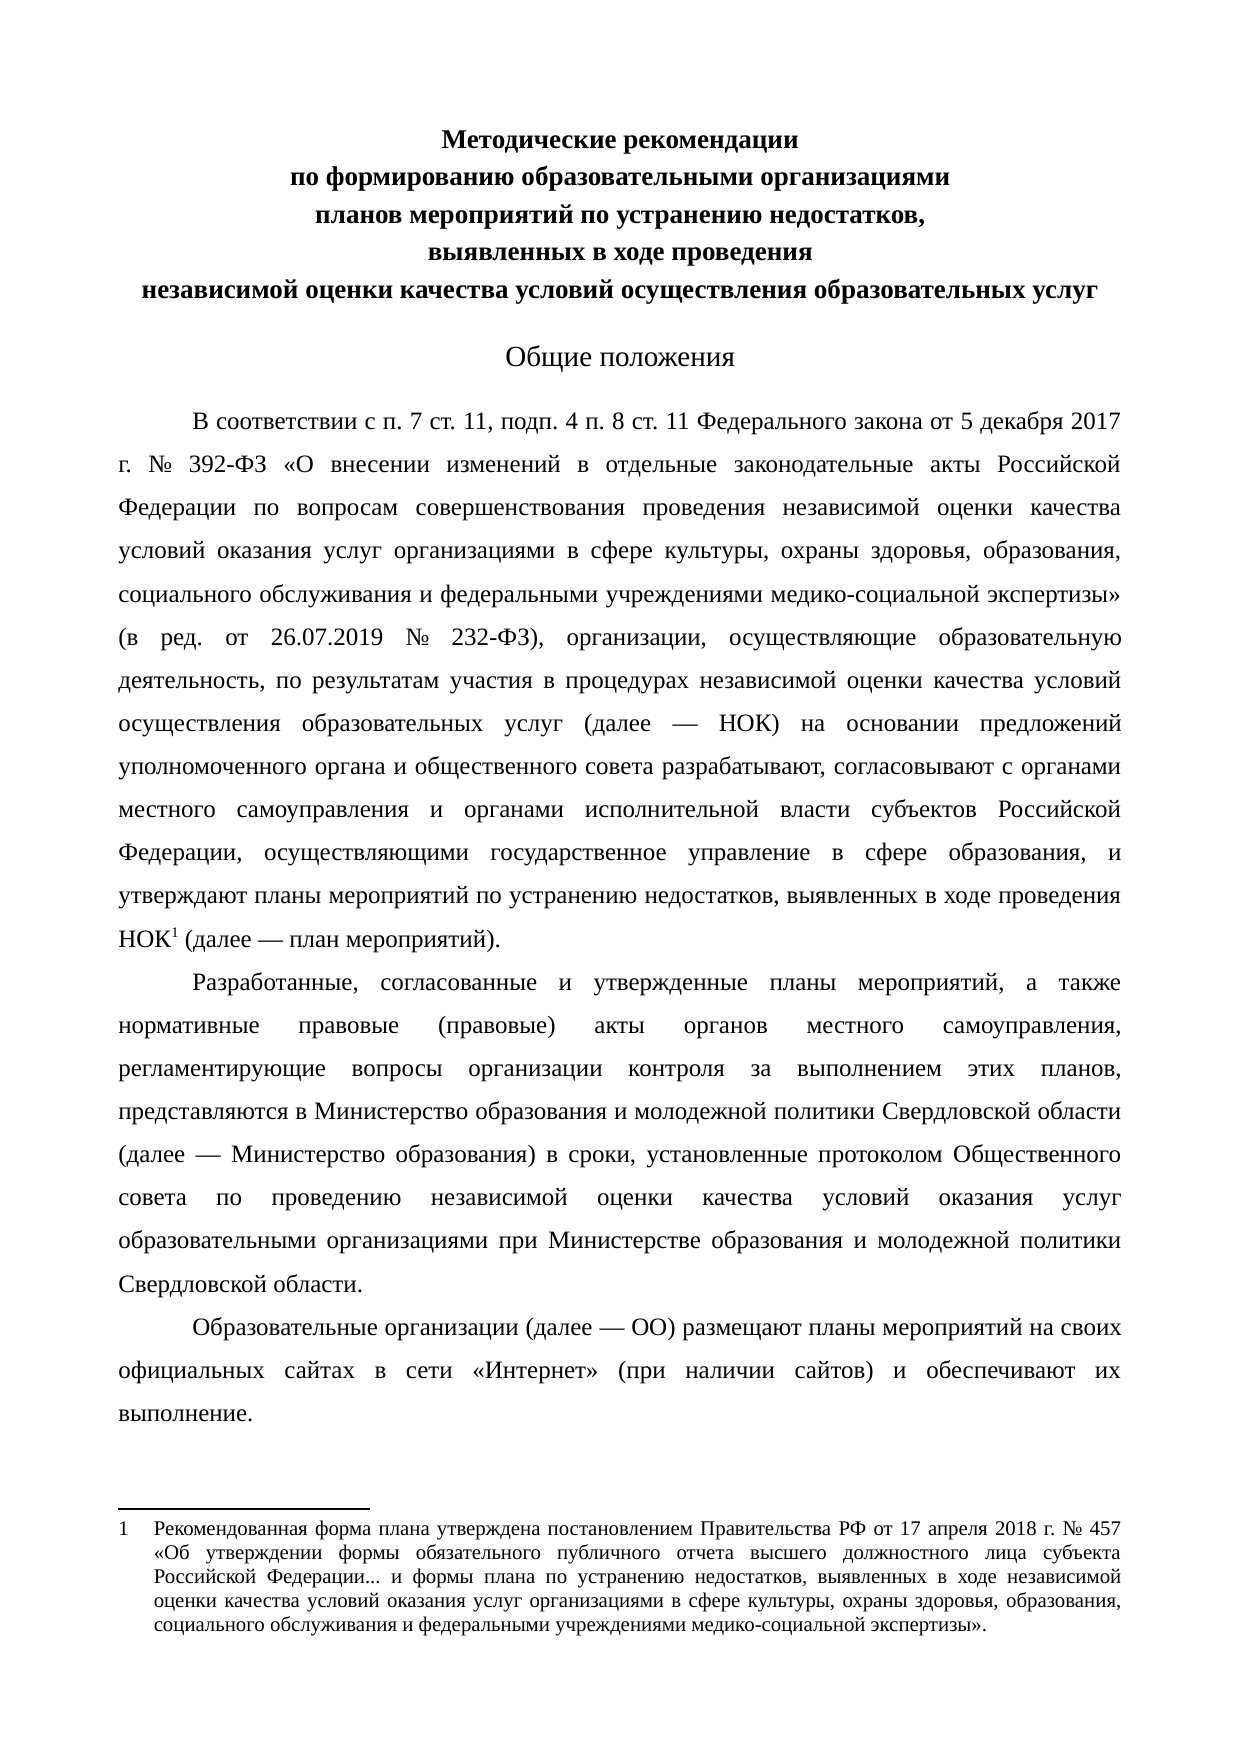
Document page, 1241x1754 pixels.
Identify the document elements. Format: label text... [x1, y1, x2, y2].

text Общие положения [118, 339, 1122, 373]
text Разработанные, согласованные и утвержденные планы мероприятий, а также нормативные правовые (правовые) акты органов местного самоуправления, регламентирующие вопросы организации контроля за выполнением этих планов, представляются в Министерство образования и молодежной политики Свердловской области (далее — Министерство образования) в сроки, установленные протоколом Общественного совета по проведению независимой оценки качества условий оказания услуг образовательными организациями при Министерстве образования и молодежной политики Свердловской области. [118, 967, 1122, 1297]
text В соответствии с п. 7 ст. 11, подп. 4 п. 8 ст. 11 Федерального закона от 5 декабря . № 392-ФЗ «О внесении изменений в отдельные законодательные акты Российской Федерации по вопросам совершенствования проведения независимой оценки качества условий оказания услуг организациями в сфере культуры, охраны здоровья, образования, социального обслуживания и федеральными учреждениями медико-социальной экспертизы» (в ред. от 26.07.2019 № 232-ФЗ), организации, осуществляющие образовательную деятельность, по результатам участия в процедурах независимой оценки качества условий осуществления образовательных услуг (далее — НОК) на основании предложений уполномоченного органа и общественного совета разрабатывают, согласовывают с органами местного самоуправления и органами исполнительной власти субъектов Российской Федерации, осуществляющими государственное управление в сфере образования, и утверждают планы мероприятий по устранению недостатков, выявленных в ходе проведения НОК (далее — план мероприятий). [118, 406, 1122, 952]
text Образовательные организации (далее — ОО) размещают планы мероприятий на своих официальных сайтах в сети «Интернет» (при наличии сайтов) и обеспечивают их выполнение. [118, 1312, 1122, 1427]
text Методические рекомендации по формированию образовательными организациями планов мероприятий по устранению недостатков, выявленных в ходе проведения независимой оценки качества условий осуществления образовательных услуг [118, 118, 1122, 306]
